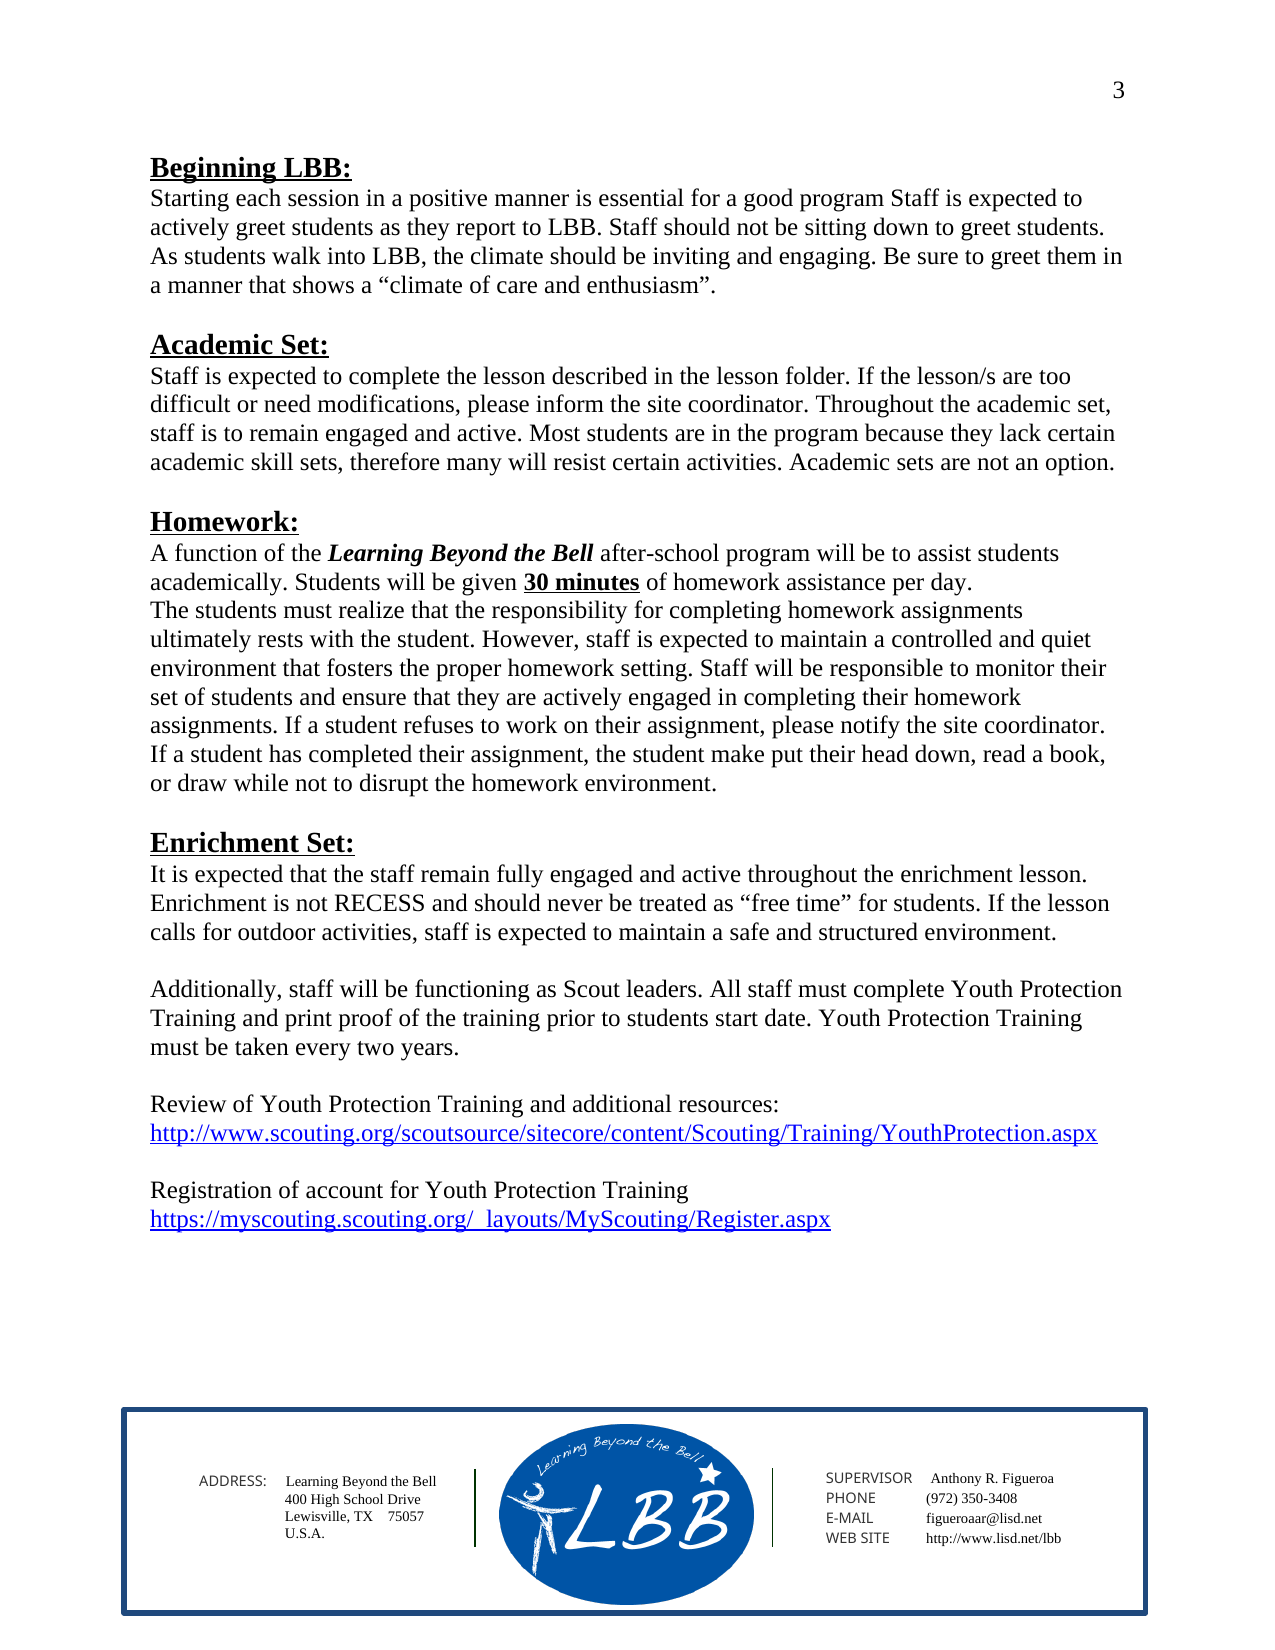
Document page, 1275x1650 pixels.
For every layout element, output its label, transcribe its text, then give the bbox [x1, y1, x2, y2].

text A function of the Learning Beyond the Bell after-school program will be to assist students academically. Students will be given 30 minutes of homework assistance per day. [150, 538, 1125, 596]
text Staff is expected to complete the lesson described in the lesson folder. If the lesson/s are too difficult or need modifications, please inform the site coordinator. Throughout the academic set, staff is to remain engaged and active. Most students are in the program because they lack certain academic skill sets, therefore many will resist certain activities. Academic sets are not an option. [150, 361, 1125, 476]
text Homework: [150, 504, 1125, 538]
text Starting each session in a positive manner is essential for a good program Staff is expected to actively greet students as they report to LBB. Staff should not be sitting down to greet students. As students walk into LBB, the climate should be inviting and engaging. Be sure to greet them in a manner that shows a “climate of care and enthusiasm”. [150, 183, 1125, 298]
text https://myscouting.scouting.org/_layouts/MyScouting/Register.aspx [150, 1204, 1125, 1233]
text Academic Set: [150, 327, 1125, 361]
text The students must realize that the responsibility for completing homework assignments ultimately rests with the student. However, staff is expected to maintain a controlled and quiet environment that fosters the proper homework setting. Staff will be responsible to monitor their set of students and ensure that they are actively engaged in completing their homework assignments. If a student refuses to work on their assignment, please notify the site coordinator. If a student has completed their assignment, the student make put their head down, read a book, or draw while not to disrupt the homework environment. [150, 596, 1125, 797]
text Additionally, staff will be functioning as Scout leaders. All staff must complete Youth Protection Training and print proof of the training prior to students start date. Youth Protection Training must be taken every two years. [150, 974, 1125, 1060]
picture [499, 1421, 754, 1605]
text It is expected that the staff remain fully engaged and active throughout the enrichment lesson. Enrichment is not RECESS and should never be treated as “free time” for students. If the lesson calls for outdoor activities, staff is expected to maintain a safe and structured environment. [150, 859, 1125, 945]
text Registration of account for Youth Protection Training [150, 1175, 1125, 1204]
text http://www.scouting.org/scoutsource/sitecore/content/Scouting/Training/YouthProtection.aspx [150, 1118, 1125, 1147]
text Review of Youth Protection Training and additional resources: [150, 1089, 1125, 1118]
text Beginning LBB: [150, 150, 1125, 183]
text Enrichment Set: [150, 826, 1125, 859]
